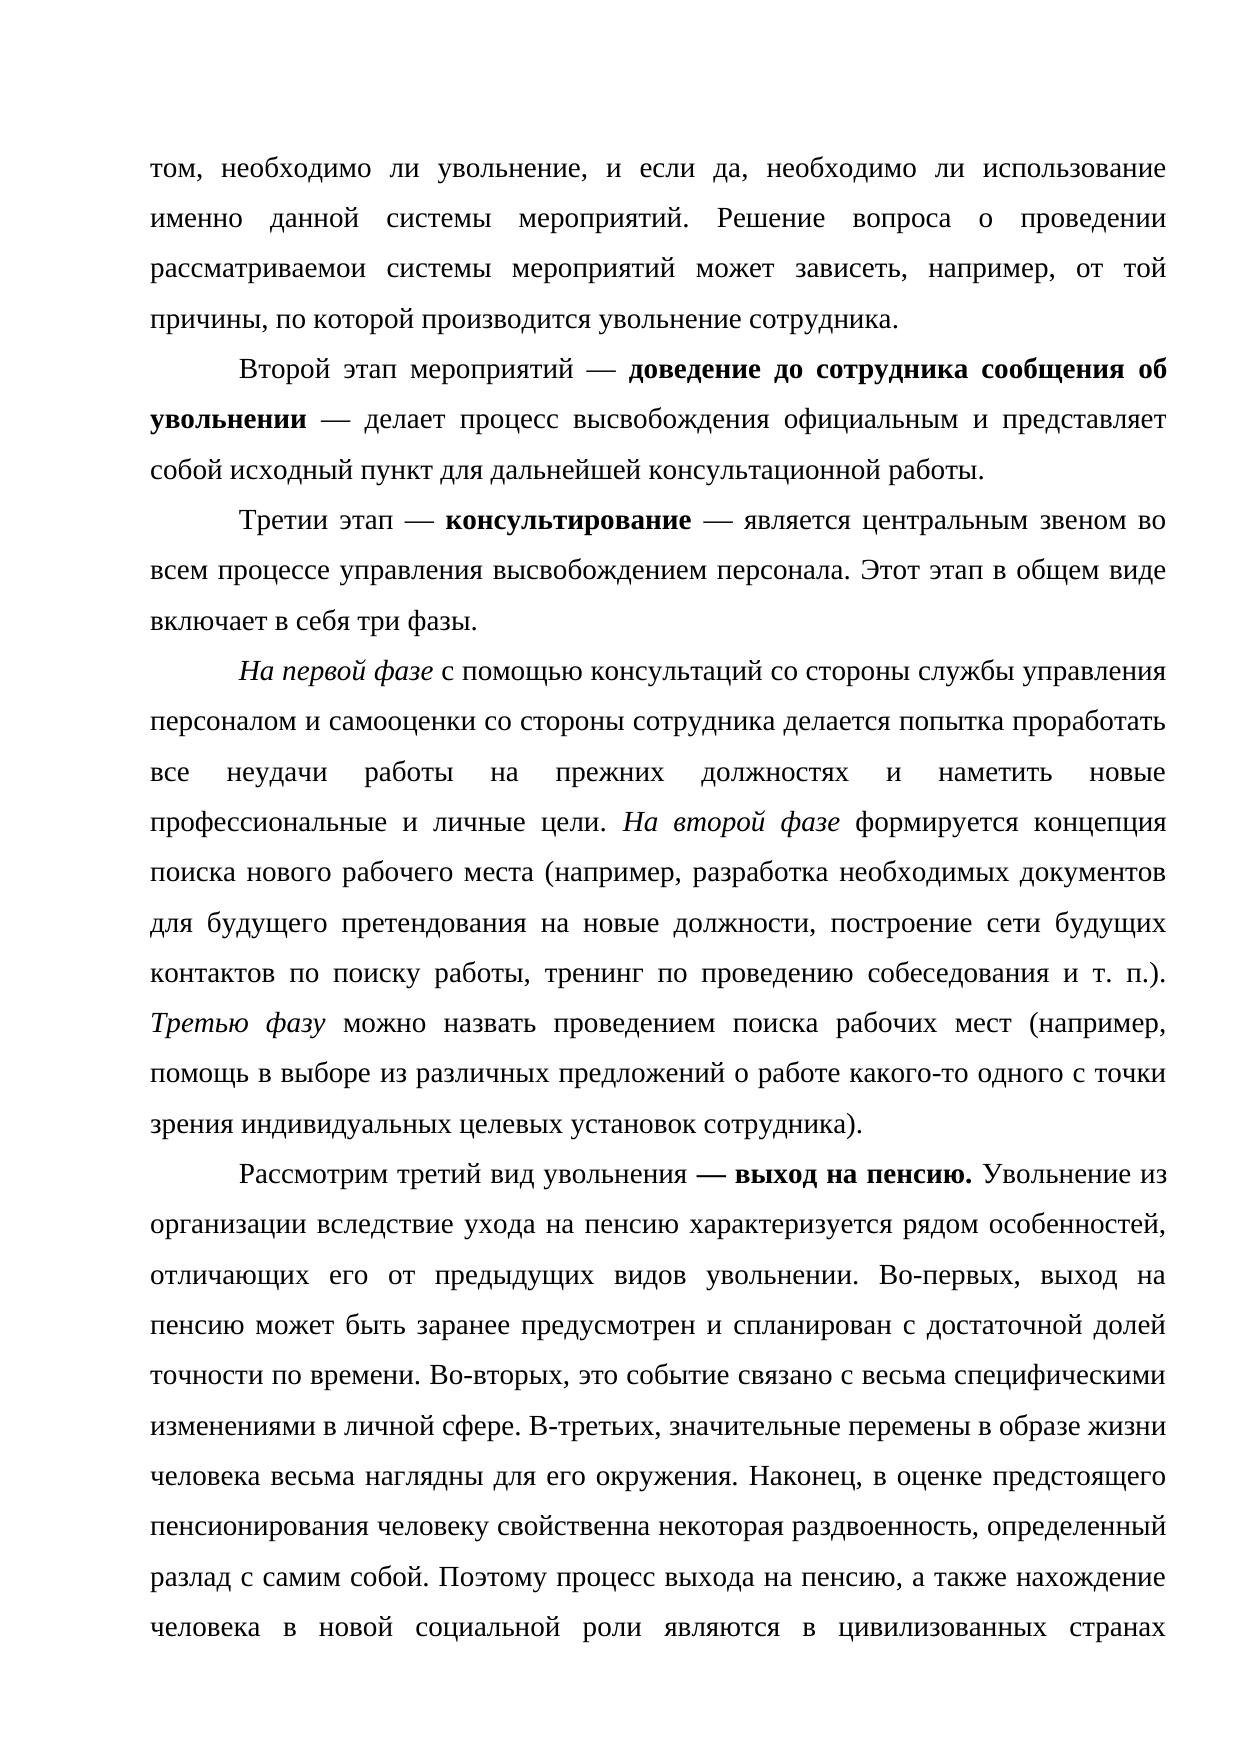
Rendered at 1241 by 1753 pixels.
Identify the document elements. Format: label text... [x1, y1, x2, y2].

text Третии этап — консультирование — является центральным звеном во всем процессе управления высвобождением персонала. Этот этап в общем виде включает в себя три фазы. [150, 502, 1167, 636]
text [150, 150, 1167, 334]
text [150, 1156, 1167, 1643]
text На первой фазе с помощью консультаций со стороны службы управления персоналом и самооценки со стороны сотрудника делается попытка проработать все неудачи работы на прежних должностях и наметить новые профессиональные и личные цели. На второй фазе формируется концепция поиска нового рабочего места (например, разработка необходимых документов для будущего претендования на новые должности, построение сети будущих контактов по поиску работы, тренинг по проведению собеседования и т. п.). Третью фазу можно назвать проведением поиска рабочих мест (например, помощь в выборе из различных предложений о работе какого-то одного с точки зрения индивидуальных целевых установок сотрудника). [150, 653, 1167, 1139]
text Второй этап мероприятий — доведение до сотрудника сообщения об увольнении — делает процесс высвобождения официальным и представляет собой исходный пункт для дальнейшей консультационной работы. [150, 351, 1167, 485]
